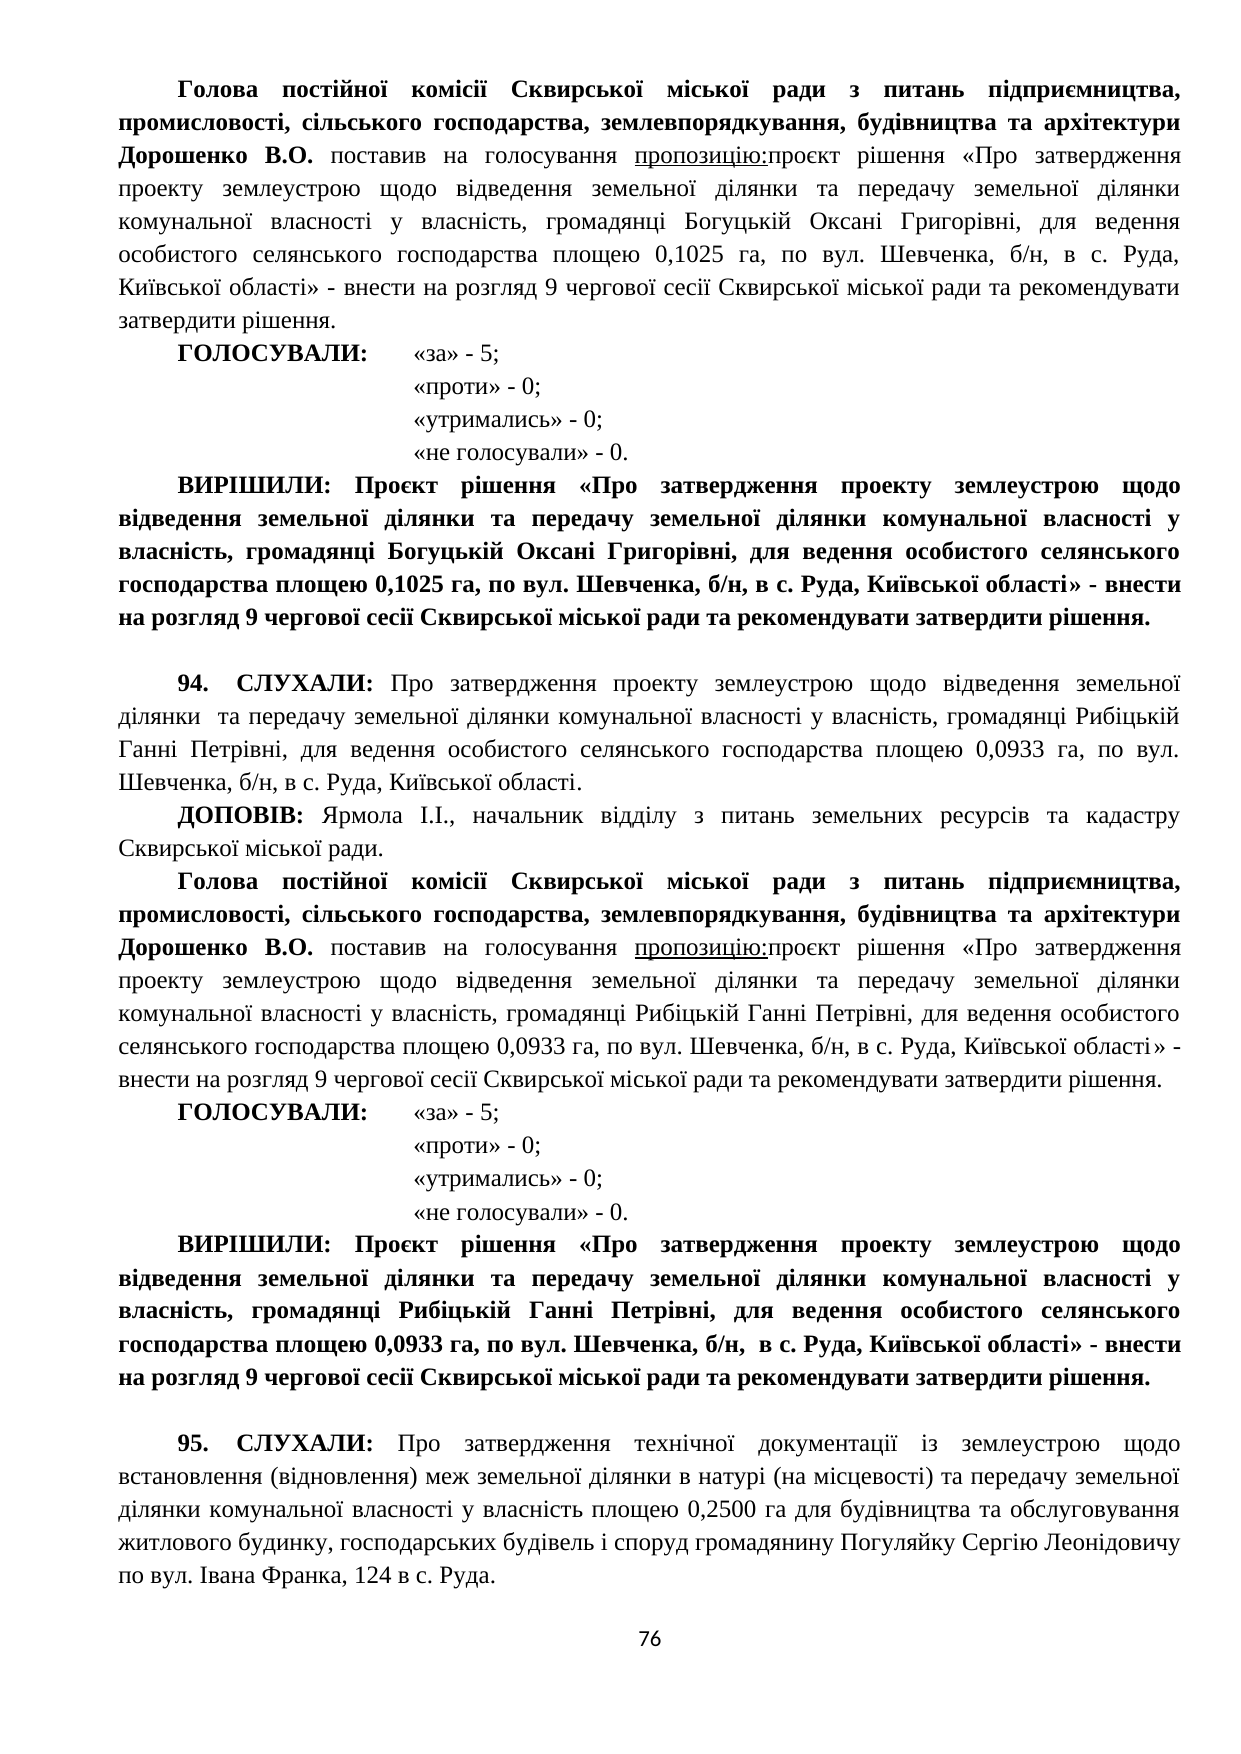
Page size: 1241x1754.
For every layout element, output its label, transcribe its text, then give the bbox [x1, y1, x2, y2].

list СЛУХАЛИ: Про затвердження технічної документації із землеустрою щодо встановлення (відновлення) меж земельної ділянки в натурі (на місцевості) та передачу земельної ділянки комунальної власності у власність площею 0,2500 га для будівництва та обслуговування житлового будинку, господарських будівель і споруд громадянину Погуляйку Сергію Леонідовичу по вул. Івана Франка, 124 в с. Руда. [118, 1428, 1181, 1588]
text Голова постійної комісії Сквирської міської ради з питань підприємництва, промисловості, сільського господарства, землевпорядкування, будівництва та архітектури Дорошенко В.О. поставив на голосування пропозицію:проєкт рішення «Про затвердження проекту землеустрою щодо відведення земельної ділянки та передачу земельної ділянки комунальної власності у власність, громадянці Рибіцькій Ганні Петрівні, для ведення особистого селянського господарства площею 0,0933 га, по вул. Шевченка, б/н, в с. Руда, Київської області» - внести на розгляд 9 чергової сесії Сквирської міської ради та рекомендувати затвердити рішення. [118, 866, 1181, 1093]
text «проти» - 0; [118, 1131, 1181, 1159]
text «не голосували» - 0. [118, 1197, 1181, 1225]
list СЛУХАЛИ: Про затвердження проекту землеустрою щодо відведення земельної ділянки та передачу земельної ділянки комунальної власності у власність, громадянці Рибіцькій Ганні Петрівні, для ведення особистого селянського господарства площею 0,0933 га, по вул. Шевченка, б/н, в с. Руда, Київської області. [118, 668, 1181, 796]
text «проти» - 0; [118, 371, 1181, 400]
text ГОЛОСУВАЛИ: «за» - 5; [118, 338, 1181, 367]
text ГОЛОСУВАЛИ: «за» - 5; [118, 1097, 1181, 1126]
text ДОПОВІВ: Ярмола І.І., начальник відділу з питань земельних ресурсів та кадастру Сквирської міської ради. [118, 800, 1181, 862]
text Голова постійної комісії Сквирської міської ради з питань підприємництва, промисловості, сільського господарства, землевпорядкування, будівництва та архітектури Дорошенко В.О. поставив на голосування пропозицію:проєкт рішення «Про затвердження проекту землеустрою щодо відведення земельної ділянки та передачу земельної ділянки комунальної власності у власність, громадянці Богуцькій Оксані Григорівні, для ведення особистого селянського господарства площею 0,1025 га, по вул. Шевченка, б/н, в с. Руда, Київської області» - внести на розгляд 9 чергової сесії Сквирської міської ради та рекомендувати затвердити рішення. [118, 74, 1181, 334]
list ВИРІШИЛИ: Проєкт рішення «Про затвердження проекту землеустрою щодо відведення земельної ділянки та передачу земельної ділянки комунальної власності у власність, громадянці Рибіцькій Ганні Петрівні, для ведення особистого селянського господарства площею 0,0933 га, по вул. Шевченка, б/н, в с. Руда, Київської області» - внести на розгляд 9 чергової сесії Сквирської міської ради та рекомендувати затвердити рішення. [118, 1229, 1181, 1390]
list ВИРІШИЛИ: Проєкт рішення «Про затвердження проекту землеустрою щодо відведення земельної ділянки та передачу земельної ділянки комунальної власності у власність, громадянці Богуцькій Оксані Григорівні, для ведення особистого селянського господарства площею 0,1025 га, по вул. Шевченка, б/н, в с. Руда, Київської області» - внести на розгляд 9 чергової сесії Сквирської міської ради та рекомендувати затвердити рішення. [118, 470, 1181, 631]
text «не голосували» - 0. [118, 437, 1181, 466]
text «утримались» - 0; [118, 404, 1181, 433]
text «утримались» - 0; [118, 1163, 1181, 1192]
